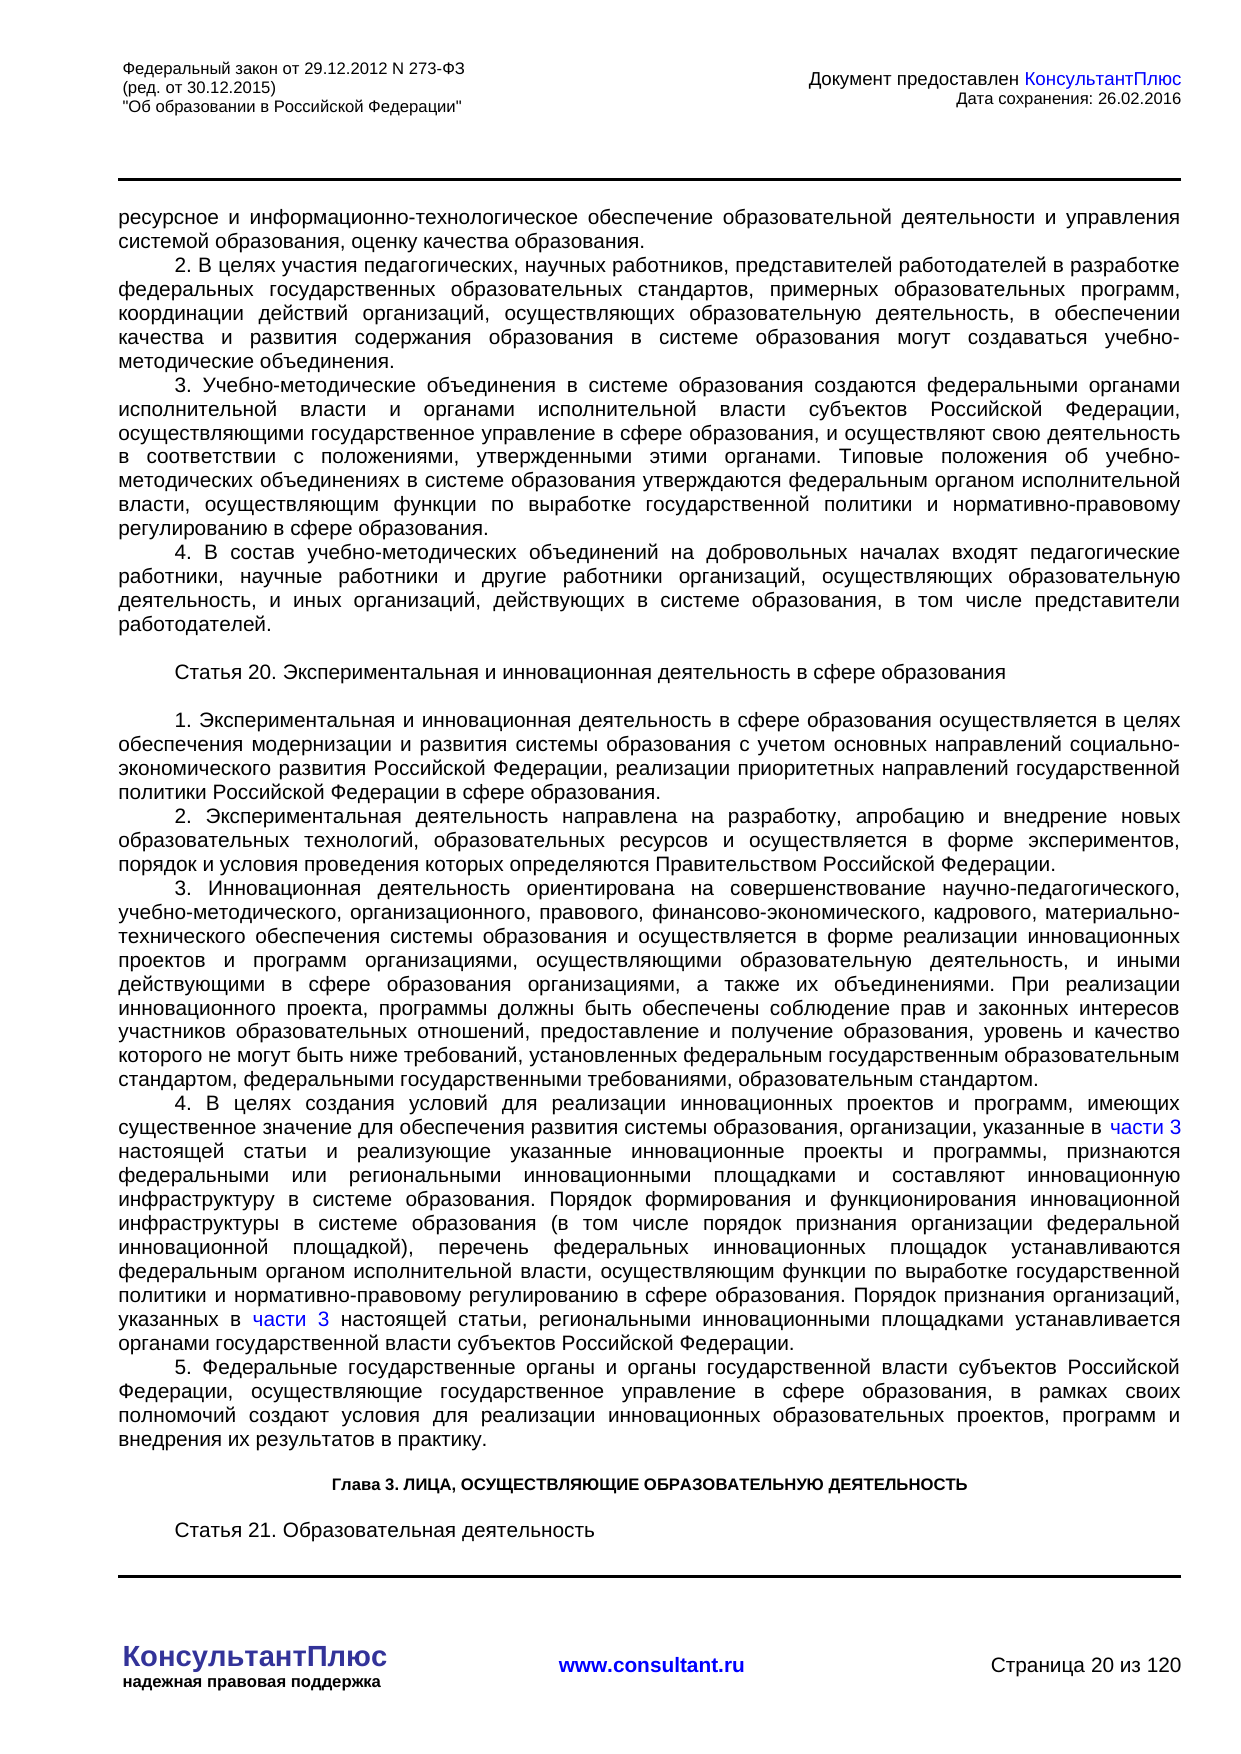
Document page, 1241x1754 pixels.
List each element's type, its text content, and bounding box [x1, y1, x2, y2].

title Глава 3. ЛИЦА, ОСУЩЕСТВЛЯЮЩИЕ ОБРАЗОВАТЕЛЬНУЮ ДЕЯТЕЛЬНОСТЬ [118, 1474, 1181, 1494]
text 5. Федеральные государственные органы и органы государственной власти субъектов Российской Федерации, осуществляющие государственное управление в сфере образования, в рамках своих полномочий создают условия для реализации инновационных образовательных проектов, программ и внедрения их результатов в практику. [118, 1355, 1181, 1451]
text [118, 205, 1181, 253]
text 4. В состав учебно-методических объединений на добровольных началах входят педагогические работники, научные работники и другие работники организаций, осуществляющих образовательную деятельность, и иных организаций, действующих в системе образования, в том числе представители работодателей. [118, 540, 1181, 636]
text 3. Инновационная деятельность ориентирована на совершенствование научно-педагогического, учебно-методического, организационного, правового, финансово-экономического, кадрового, материально-технического обеспечения системы образования и осуществляется в форме реализации инновационных проектов и программ организациями, осуществляющими образовательную деятельность, и иными действующими в сфере образования организациями, а также их объединениями. При реализации инновационного проекта, программы должны быть обеспечены соблюдение прав и законных интересов участников образовательных отношений, предоставление и получение образования, уровень и качество которого не могут быть ниже требований, установленных федеральным государственным образовательным стандартом, федеральными государственными требованиями, образовательным стандартом. [118, 876, 1181, 1091]
text 2. Экспериментальная деятельность направлена на разработку, апробацию и внедрение новых образовательных технологий, образовательных ресурсов и осуществляется в форме экспериментов, порядок и условия проведения которых определяются Правительством Российской Федерации. [118, 804, 1181, 876]
text 3. Учебно-методические объединения в системе образования создаются федеральными органами исполнительной власти и органами исполнительной власти субъектов Российской Федерации, осуществляющими государственное управление в сфере образования, и осуществляют свою деятельность в соответствии с положениями, утвержденными этими органами. Типовые положения об учебно-методических объединениях в системе образования утверждаются федеральным органом исполнительной власти, осуществляющим функции по выработке государственной политики и нормативно-правовому регулированию в сфере образования. [118, 372, 1181, 540]
text 1. Экспериментальная и инновационная деятельность в сфере образования осуществляется в целях обеспечения модернизации и развития системы образования с учетом основных направлений социально-экономического развития Российской Федерации, реализации приоритетных направлений государственной политики Российской Федерации в сфере образования. [118, 708, 1181, 804]
text 4. В целях создания условий для реализации инновационных проектов и программ, имеющих существенное значение для обеспечения развития системы образования, организации, указанные в части 3 настоящей статьи и реализующие указанные инновационные проекты и программы, признаются федеральными или региональными инновационными площадками и составляют инновационную инфраструктуру в системе образования. Порядок формирования и функционирования инновационной инфраструктуры в системе образования (в том числе порядок признания организации федеральной инновационной площадкой), перечень федеральных инновационных площадок устанавливаются федеральным органом исполнительной власти, осуществляющим функции по выработке государственной политики и нормативно-правовому регулированию в сфере образования. Порядок признания организаций, указанных в части 3 настоящей статьи, региональными инновационными площадками устанавливается органами государственной власти субъектов Российской Федерации. [118, 1091, 1181, 1355]
text 2. В целях участия педагогических, научных работников, представителей работодателей в разработке федеральных государственных образовательных стандартов, примерных образовательных программ, координации действий организаций, осуществляющих образовательную деятельность, в обеспечении качества и развития содержания образования в системе образования могут создаваться учебно-методические объединения. [118, 253, 1181, 372]
text Статья 20. Экспериментальная и инновационная деятельность в сфере образования [118, 660, 1181, 684]
text Статья 21. Образовательная деятельность [118, 1518, 1181, 1542]
